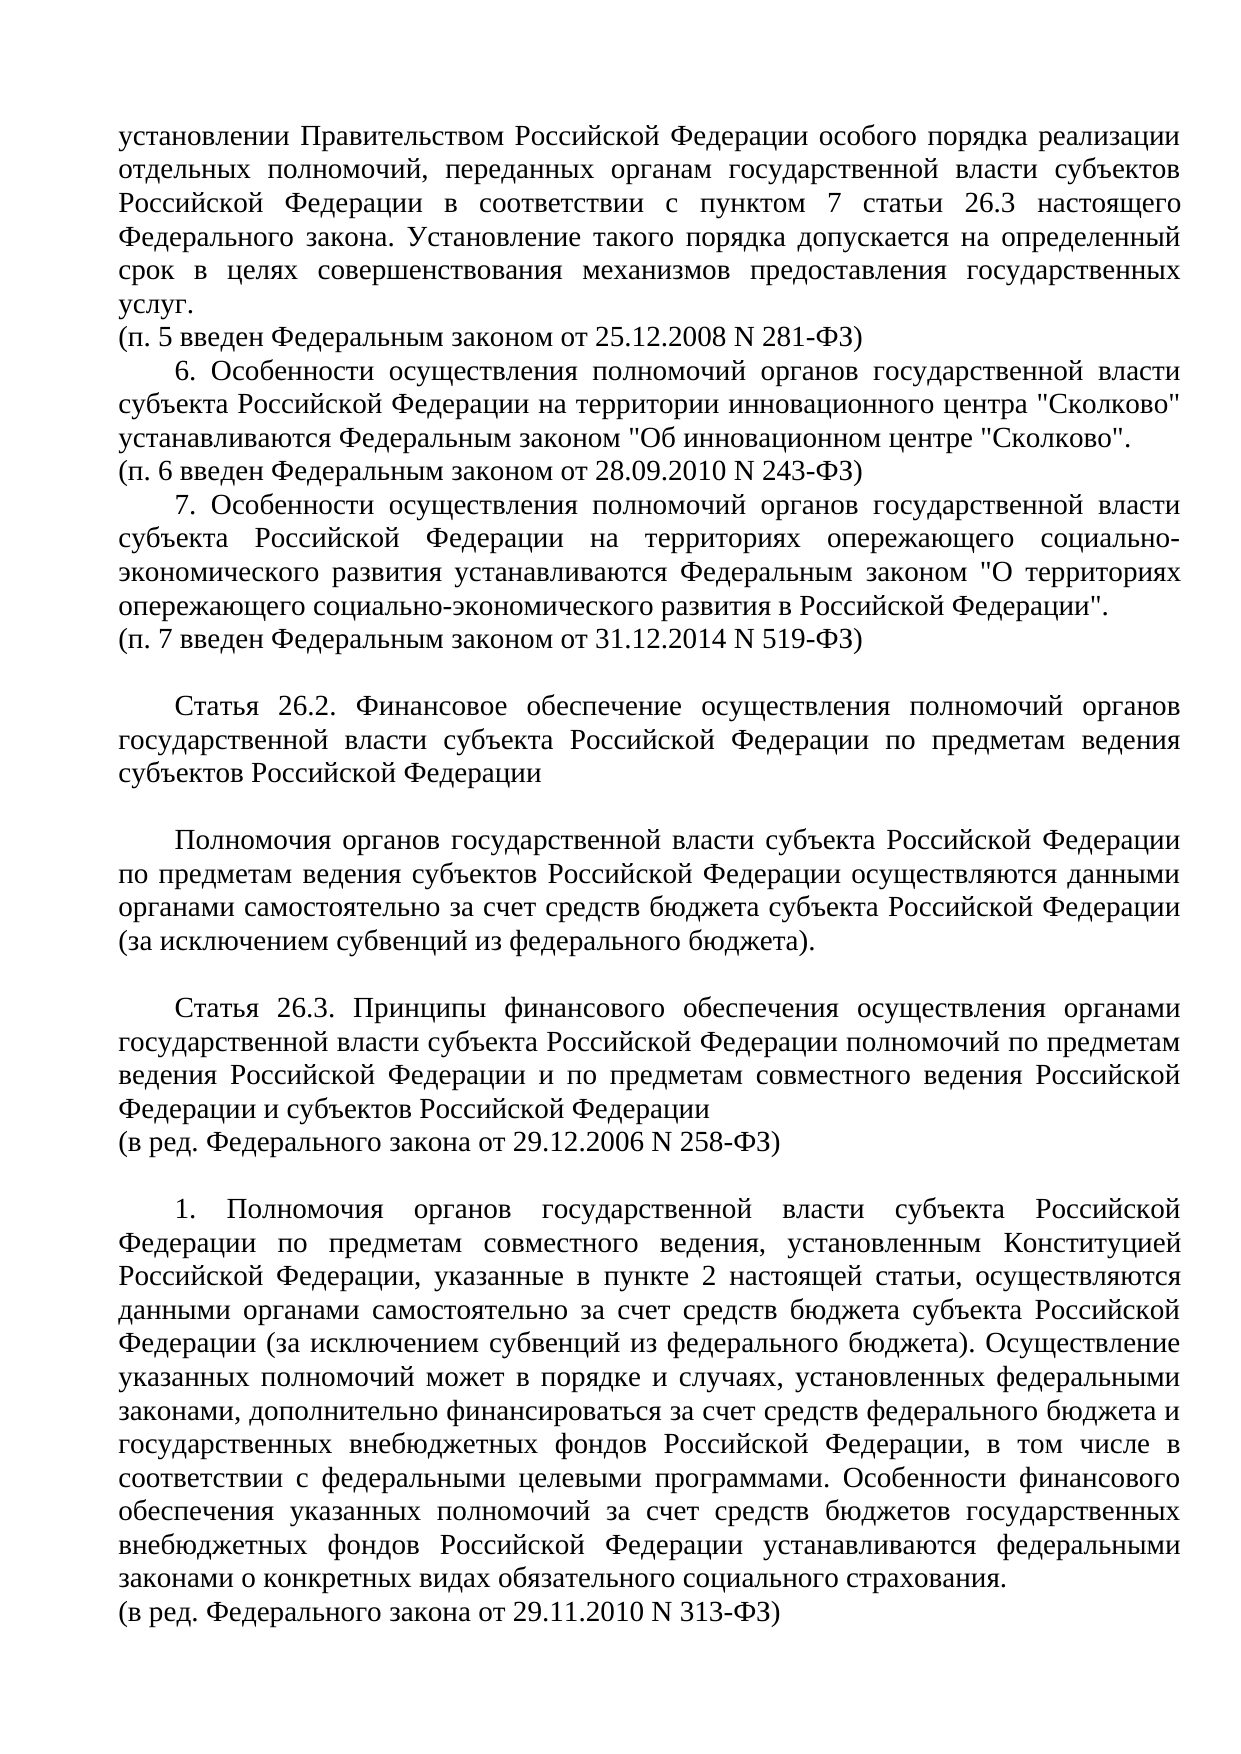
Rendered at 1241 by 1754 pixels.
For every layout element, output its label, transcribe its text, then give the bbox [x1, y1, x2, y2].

text 6. Особенности осуществления полномочий органов государственной власти субъекта Российской Федерации на территории инновационного центра "Сколково" устанавливаются Федеральным законом "Об инновационном центре "Сколково". [118, 353, 1181, 453]
text (в ред. Федерального закона от 29.11.2010 N 313-ФЗ) [118, 1594, 1181, 1627]
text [118, 118, 1181, 319]
text 7. Особенности осуществления полномочий органов государственной власти субъекта Российской Федерации на территориях опережающего социально-экономического развития устанавливаются Федеральным законом "О территориях опережающего социально-экономического развития в Российской Федерации". [118, 487, 1181, 621]
text Статья 26.2. Финансовое обеспечение осуществления полномочий органов государственной власти субъекта Российской Федерации по предметам ведения субъектов Российской Федерации [118, 688, 1181, 789]
text Полномочия органов государственной власти субъекта Российской Федерации по предметам ведения субъектов Российской Федерации осуществляются данными органами самостоятельно за счет средств бюджета субъекта Российской Федерации (за исключением субвенций из федерального бюджета). [118, 822, 1181, 957]
text (п. 6 введен Федеральным законом от 28.09.2010 N 243-ФЗ) [118, 453, 1181, 487]
text (п. 5 введен Федеральным законом от 25.12.2008 N 281-ФЗ) [118, 319, 1181, 353]
text (в ред. Федерального закона от 29.12.2006 N 258-ФЗ) [118, 1124, 1181, 1158]
text (п. 7 введен Федеральным законом от 31.12.2014 N 519-ФЗ) [118, 621, 1181, 655]
text 1. Полномочия органов государственной власти субъекта Российской Федерации по предметам совместного ведения, установленным Конституцией Российской Федерации, указанные в пункте 2 настоящей статьи, осуществляются данными органами самостоятельно за счет средств бюджета субъекта Российской Федерации (за исключением субвенций из федерального бюджета). Осуществление указанных полномочий может в порядке и случаях, установленных федеральными законами, дополнительно финансироваться за счет средств федерального бюджета и государственных внебюджетных фондов Российской Федерации, в том числе в соответствии с федеральными целевыми программами. Особенности финансового обеспечения указанных полномочий за счет средств бюджетов государственных внебюджетных фондов Российской Федерации устанавливаются федеральными законами о конкретных видах обязательного социального страхования. [118, 1191, 1181, 1594]
text Статья 26.3. Принципы финансового обеспечения осуществления органами государственной власти субъекта Российской Федерации полномочий по предметам ведения Российской Федерации и по предметам совместного ведения Российской Федерации и субъектов Российской Федерации [118, 990, 1181, 1124]
